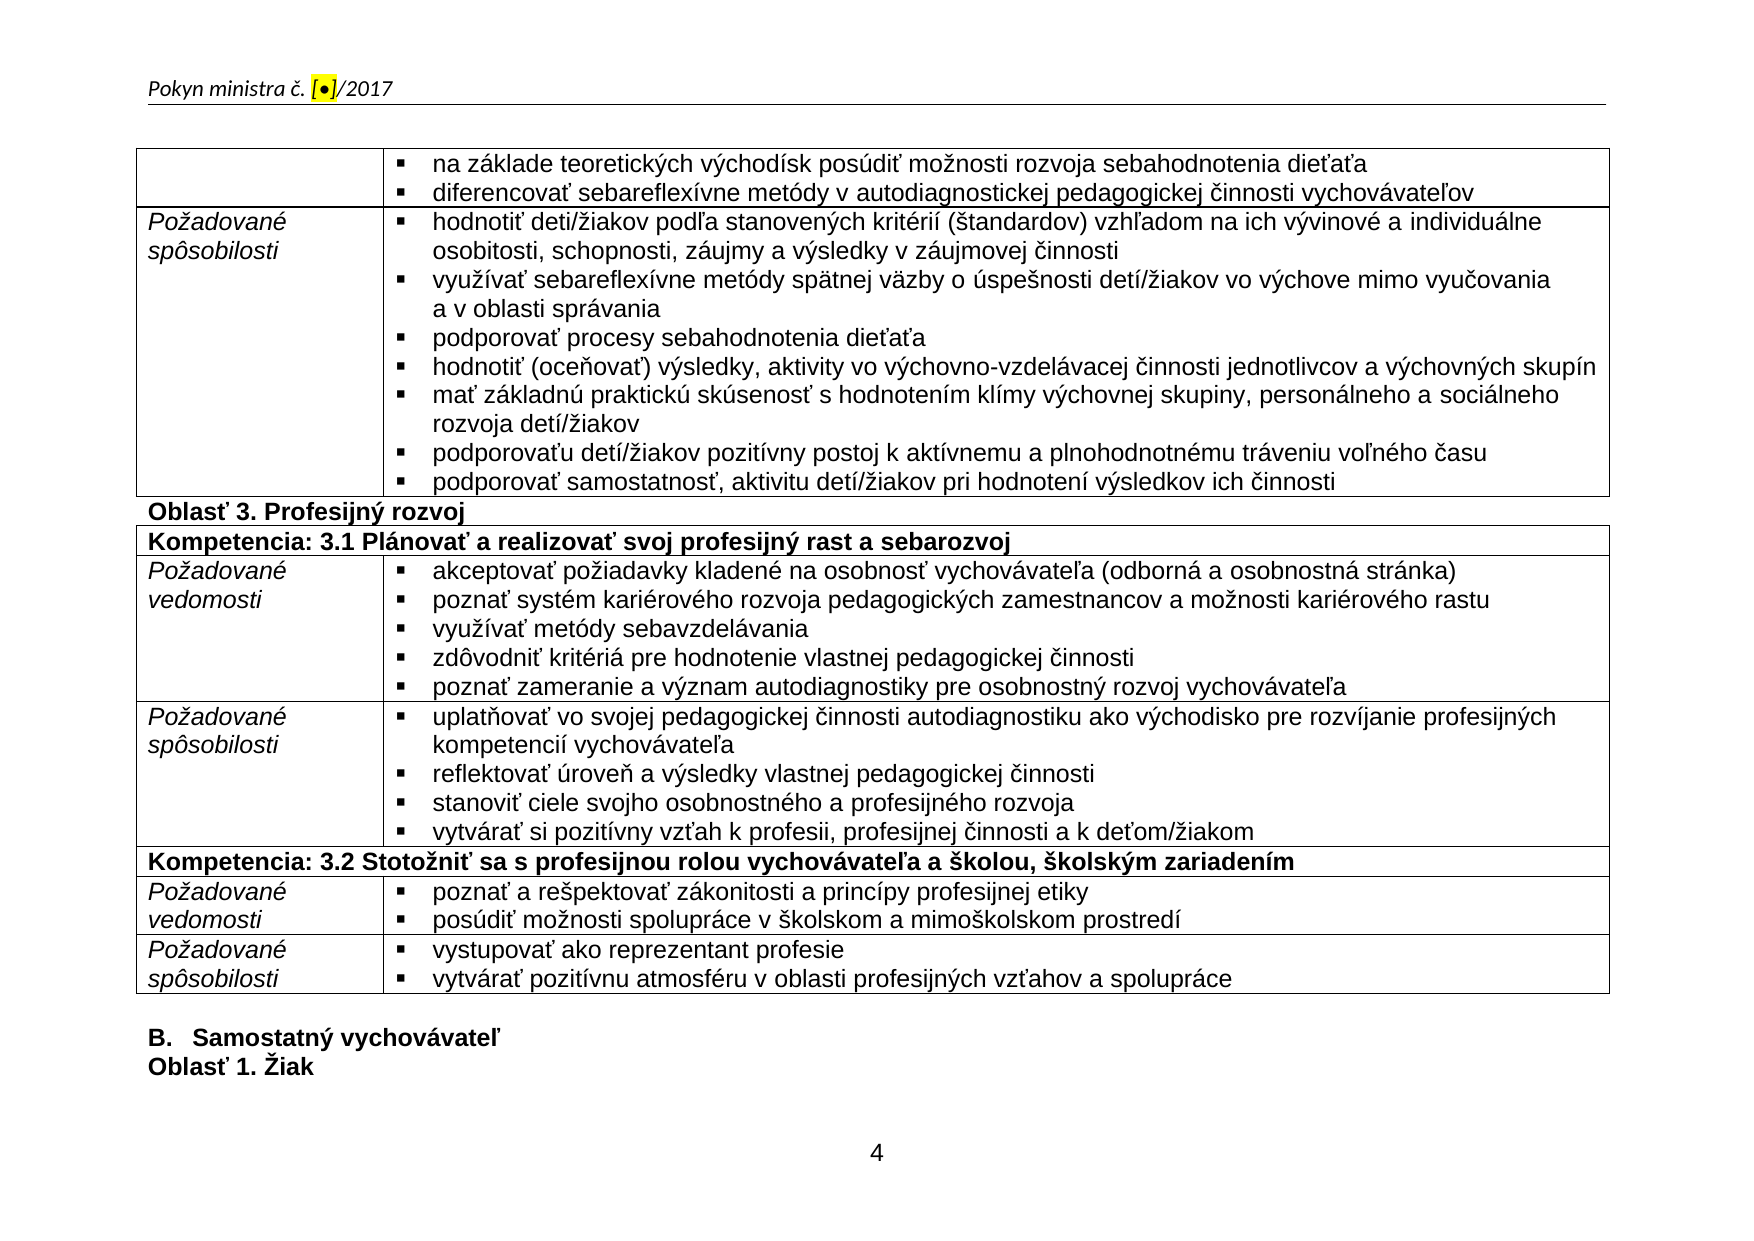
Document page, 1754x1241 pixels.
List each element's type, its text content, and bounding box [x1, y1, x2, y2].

table_cell Požadované vedomosti [137, 877, 383, 934]
table_header Kompetencia: 3.1 Plánovať a realizovať svoj profesijný rast a sebarozvoj [137, 526, 1609, 555]
table_cell akceptovať požiadavky kladené na osobnosť vychovávateľa (odborná a osobnostná stránka) poznať systém kariérového rozvoja pedagogických zamestnancov a možnosti kariérového rastu využívať metódy sebavzdelávania zdôvodniť kritériá pre hodnotenie vlastnej pedagogickej činnosti poznať zameranie a význam autodiagnostiky pre osobnostný rozvoj vychovávateľa [384, 556, 1609, 701]
table_cell Požadované spôsobilosti [137, 935, 383, 993]
table_cell Požadované vedomosti [137, 556, 383, 701]
table_cell Kompetencia: 3.2 Stotožniť sa s profesijnou rolou vychovávateľa a školou, školským zariadením [137, 847, 1609, 876]
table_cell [137, 149, 383, 206]
text Oblasť 3. Profesijný rozvoj [148, 497, 1606, 525]
table_cell Požadované spôsobilosti [137, 702, 383, 846]
table_cell uplatňovať vo svojej pedagogickej činnosti autodiagnostiku ako východisko pre rozvíjanie profesijných kompetencií vychovávateľa reflektovať úroveň a výsledky vlastnej pedagogickej činnosti stanoviť ciele svojho osobnostného a profesijného rozvoja vytvárať si pozitívny vzťah k profesii, profesijnej činnosti a k deťom/žiakom [384, 702, 1609, 846]
table_cell hodnotiť deti/žiakov podľa stanovených kritérií (štandardov) vzhľadom na ich vývinové a individuálne osobitosti, schopnosti, záujmy a výsledky v záujmovej činnosti využívať sebareflexívne metódy spätnej väzby o úspešnosti detí/žiakov vo výchove mimo vyučovania a v oblasti správania podporovať procesy sebahodnotenia dieťaťa hodnotiť (oceňovať) výsledky, aktivity vo výchovno-vzdelávacej činnosti jednotlivcov a výchovných skupín mať základnú praktickú skúsenosť s hodnotením klímy výchovnej skupiny, personálneho a sociálneho rozvoja detí/žiakov podporovaťu detí/žiakov pozitívny postoj k aktívnemu a plnohodnotnému tráveniu voľného času podporovať samostatnosť, aktivitu detí/žiakov pri hodnotení výsledkov ich činnosti [384, 208, 1609, 496]
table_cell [384, 149, 1609, 206]
table_cell Požadované spôsobilosti [137, 208, 383, 496]
text Oblasť 1. Žiak [148, 1052, 1606, 1080]
table_cell poznať a rešpektovať zákonitosti a princípy profesijnej etiky posúdiť možnosti spolupráce v školskom a mimoškolskom prostredí [384, 877, 1609, 934]
list Samostatný vychovávateľ [148, 1023, 1606, 1052]
table_cell vystupovať ako reprezentant profesie vytvárať pozitívnu atmosféru v oblasti profesijných vzťahov a spolupráce [384, 935, 1609, 993]
